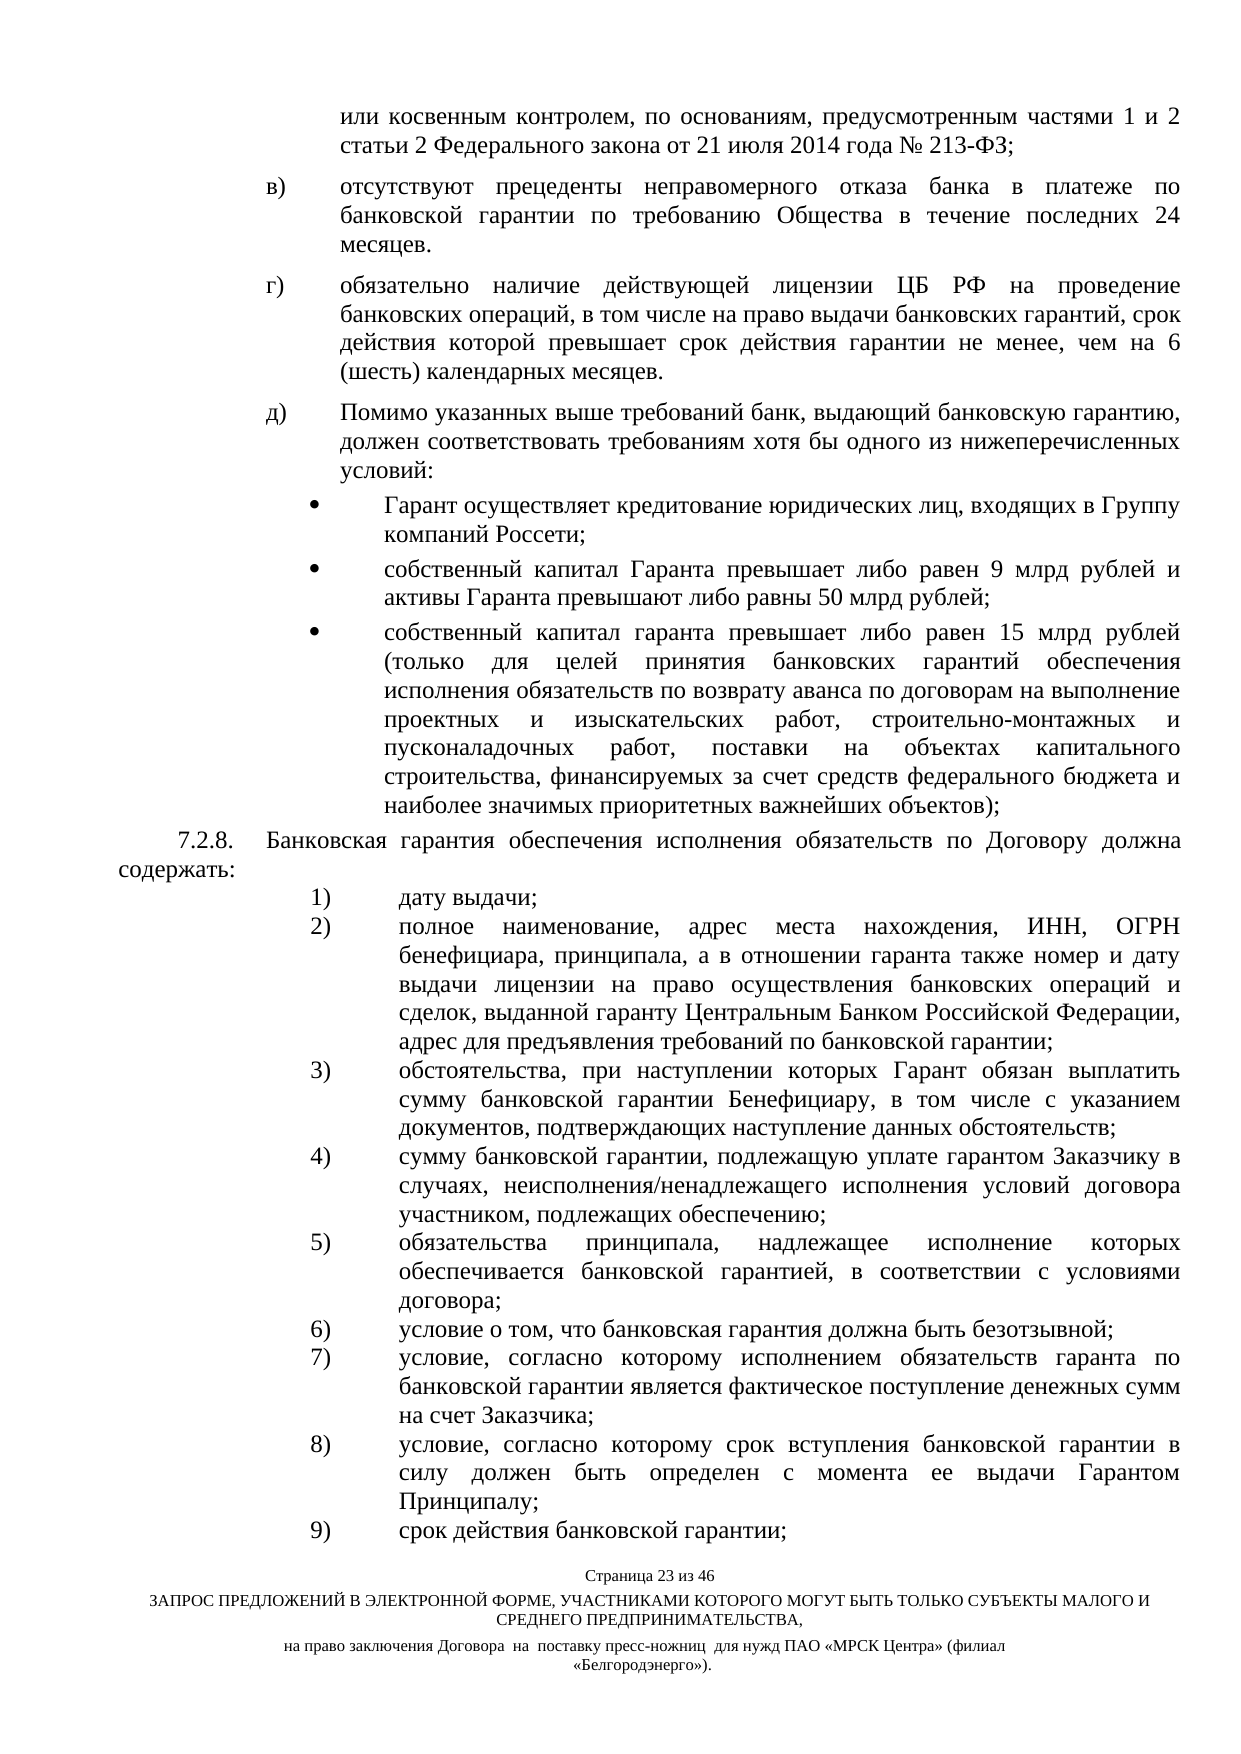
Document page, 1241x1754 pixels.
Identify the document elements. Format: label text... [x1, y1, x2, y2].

list обстоятельства, при наступлении которых Гарант обязан выплатить сумму банковской гарантии Бенефициару, в том числе с указанием документов, подтверждающих наступление данных обстоятельств; [310, 1055, 1181, 1141]
list обязательства принципала, надлежащее исполнение которых обеспечивается банковской гарантией, в соответствии с условиями договора; [310, 1227, 1181, 1314]
list дату выдачи; [310, 882, 1181, 911]
list отсутствуют прецеденты неправомерного отказа банка в платеже по банковской гарантии по требованию Общества в течение последних 24 месяцев. [266, 171, 1181, 257]
list срок действия банковской гарантии; [310, 1515, 1181, 1544]
list Помимо указанных выше требований банк, выдающий банковскую гарантию, должен соответствовать требованиям хотя бы одного из нижеперечисленных условий: [266, 397, 1181, 484]
list собственный капитал Гаранта превышает либо равен 9 млрд рублей и активы Гаранта превышают либо равны 50 млрд рублей; [310, 554, 1181, 611]
list собственный капитал гаранта превышает либо равен 15 млрд рублей (только для целей принятия банковских гарантий обеспечения исполнения обязательств по возврату аванса по договорам на выполнение проектных и изыскательских работ, строительно-монтажных и пусконаладочных работ, поставки на объектах капитального строительства, финансируемых за счет средств федерального бюджета и наиболее значимых приоритетных важнейших объектов); [310, 617, 1181, 819]
list условие о том, что банковская гарантия должна быть безотзывной; [310, 1314, 1181, 1342]
list Банковская гарантия обеспечения исполнения обязательств по Договору должна содержать: [118, 825, 1181, 882]
list обязательно наличие действующей лицензии ЦБ РФ на проведение банковских операций, в том числе на право выдачи банковских гарантий, срок действия которой превышает срок действия гарантии не менее, чем на 6 (шесть) календарных месяцев. [266, 270, 1181, 385]
list условие, согласно которому исполнением обязательств гаранта по банковской гарантии является фактическое поступление денежных сумм на счет Заказчика; [310, 1342, 1181, 1429]
list Гарант осуществляет кредитование юридических лиц, входящих в Группу компаний Россети; [310, 490, 1181, 547]
list условие, согласно которому срок вступления банковской гарантии в силу должен быть определен с момента ее выдачи Гарантом Принципалу; [310, 1429, 1181, 1515]
list сумму банковской гарантии, подлежащую уплате гарантом Заказчику в случаях, неисполнения/ненадлежащего исполнения условий договора участником, подлежащих обеспечению; [310, 1141, 1181, 1227]
list полное наименование, адрес места нахождения, ИНН, ОГРН бенефициара, принципала, а в отношении гаранта также номер и дату выдачи лицензии на право осуществления банковских операций и сделок, выданной гаранту Центральным Банком Российской Федерации, адрес для предъявления требований по банковской гарантии; [310, 911, 1181, 1055]
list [266, 101, 1181, 159]
